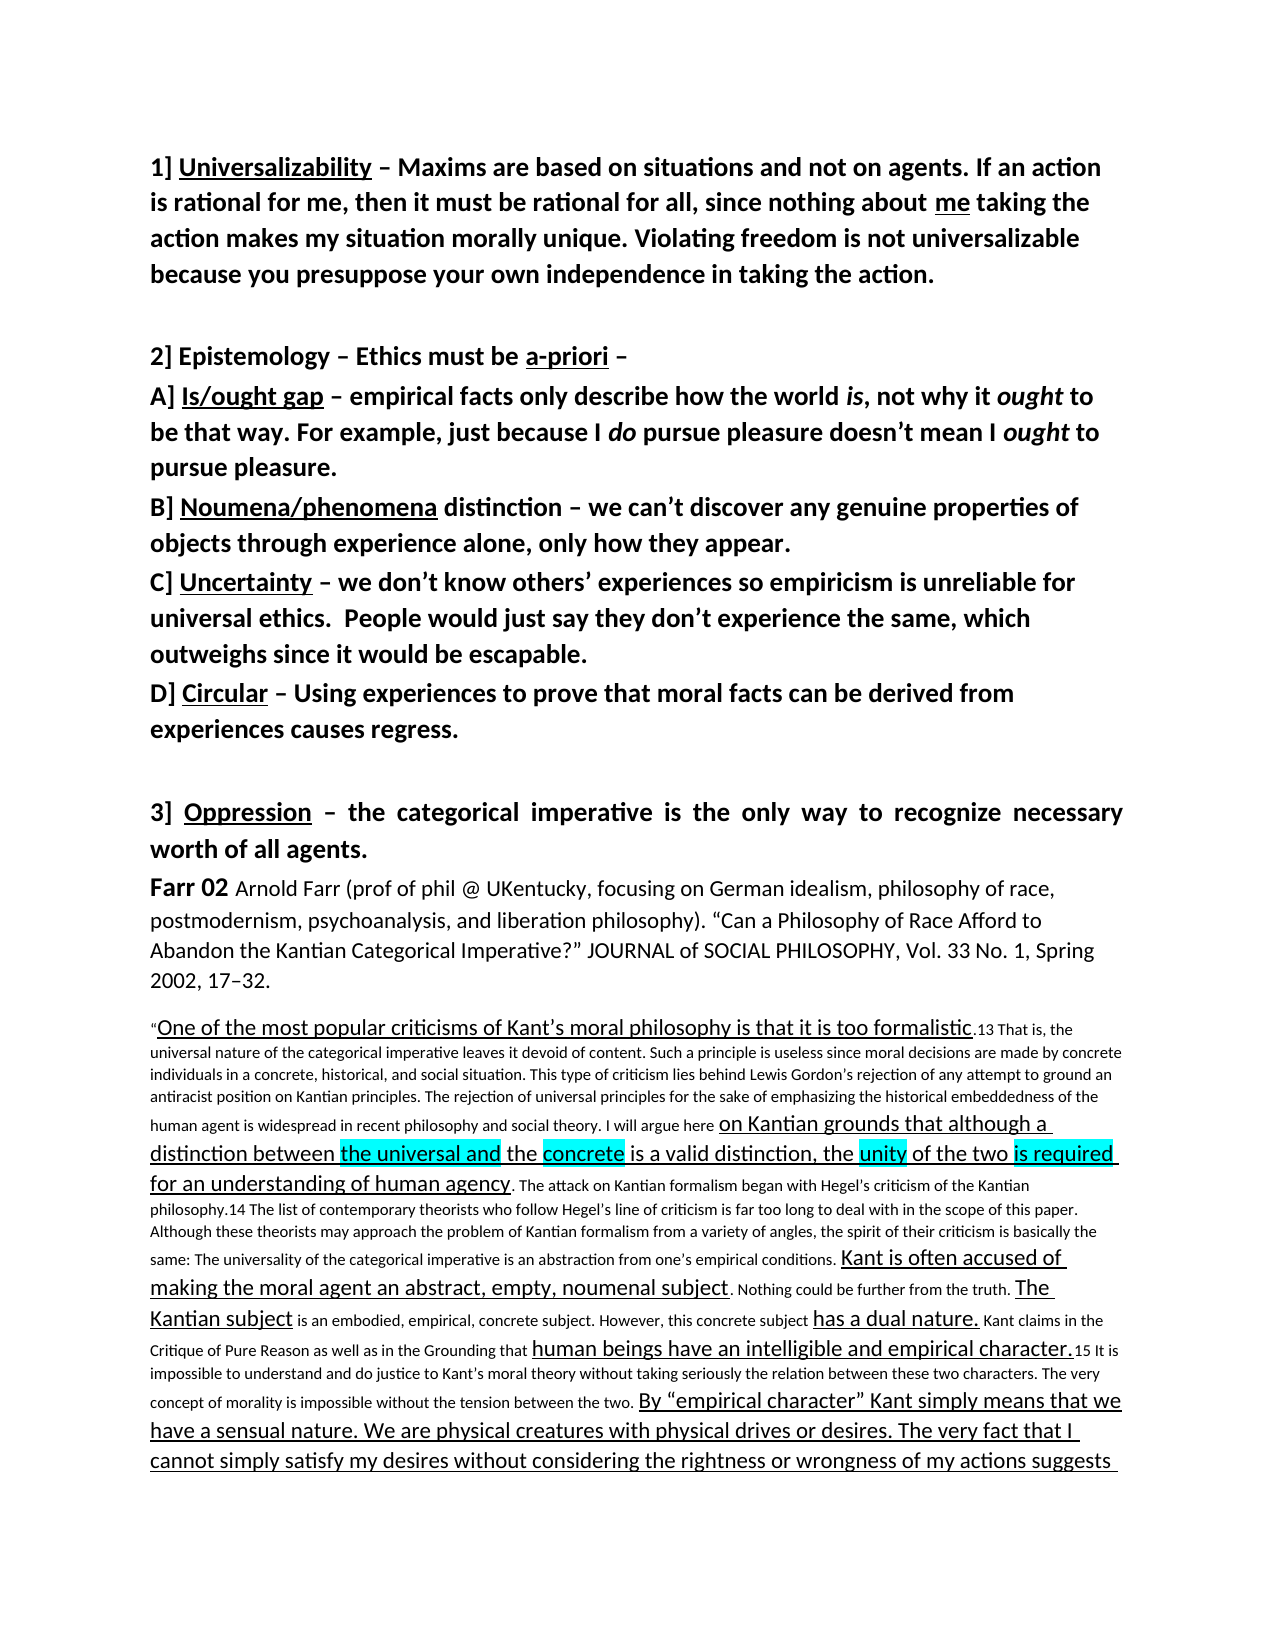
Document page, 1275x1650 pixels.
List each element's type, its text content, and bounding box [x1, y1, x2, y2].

subtitle A] Is/ought gap – empirical facts only describe how the world is, not why it ought to be that way. For example, just because I do pursue pleasure doesn’t mean I ought to pursue pleasure. [150, 379, 1125, 483]
subtitle D] Circular – Using experiences to prove that moral facts can be derived from experiences causes regress. [150, 677, 1125, 745]
subtitle 1] Universalizability – Maxims are based on situations and not on agents. If an action is rational for me, then it must be rational for all, since nothing about me taking the action makes my situation morally unique. Violating freedom is not universalizable because you presuppose your own independence in taking the action. [150, 150, 1125, 290]
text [150, 1013, 1125, 1474]
subtitle 3] Oppression – the categorical imperative is the only way to recognize necessary worth of all agents. [150, 795, 1125, 866]
subtitle C] Uncertainty – we don’t know others’ experiences so empiricism is unreliable for universal ethics. People would just say they don’t experience the same, which outweighs since it would be escapable. [150, 566, 1125, 670]
text Farr 02 Arnold Farr (prof of phil @ UKentucky, focusing on German idealism, philosophy of race, postmodernism, psychoanalysis, and liberation philosophy). “Can a Philosophy of Race Afford to Abandon the Kantian Categorical Imperative?” JOURNAL of SOCIAL PHILOSOPHY, Vol. 33 No. 1, Spring 2002, 17–32. [150, 871, 1125, 994]
subtitle B] Noumena/phenomena distinction – we can’t discover any genuine properties of objects through experience alone, only how they appear. [150, 490, 1125, 559]
subtitle 2] Epistemology – Ethics must be a-priori – [150, 339, 1125, 372]
